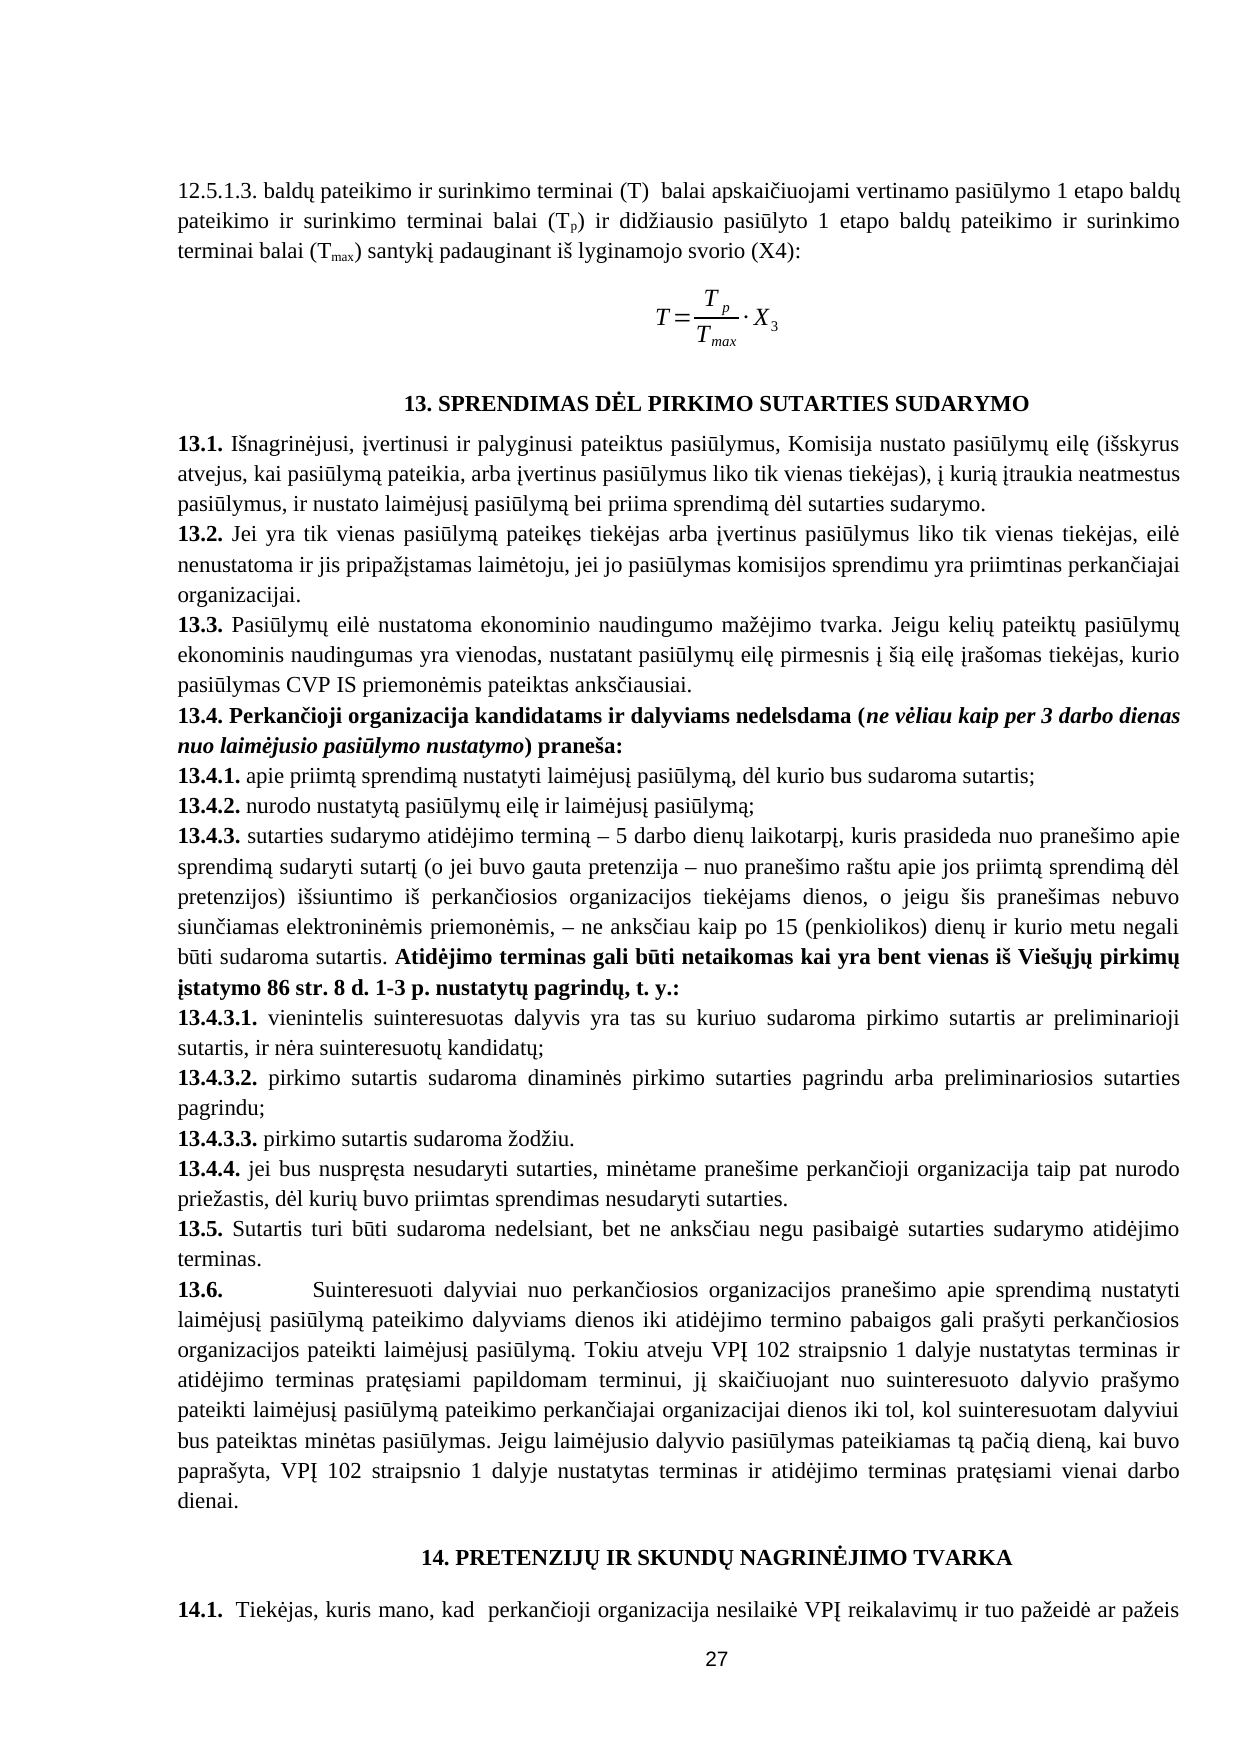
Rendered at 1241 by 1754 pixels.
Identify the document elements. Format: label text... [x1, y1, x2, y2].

text 13.4.3. sutarties sudarymo atidėjimo terminą – 5 darbo dienų laikotarpį, kuris prasideda nuo pranešimo apie sprendimą sudaryti sutartį (o jei buvo gauta pretenzija – nuo pranešimo raštu apie jos priimtą sprendimą dėl pretenzijos) išsiuntimo iš perkančiosios organizacijos tiekėjams dienos, o jeigu šis pranešimas nebuvo siunčiamas elektroninėmis priemonėmis, – ne anksčiau kaip po 15 (penkiolikos) dienų ir kurio metu negali būti sudaroma sutartis. Atidėjimo terminas gali būti netaikomas kai yra bent vienas iš Viešųjų pirkimų įstatymo 86 str. 8 d. 1-3 p. nustatytų pagrindų, t. y.: [177, 822, 1181, 1000]
text 13.4.3.1. vienintelis suinteresuotas dalyvis yra tas su kuriuo sudaroma pirkimo sutartis ar preliminarioji sutartis, ir nėra suinteresuotų kandidatų; [177, 1004, 1181, 1060]
text 13. SPRENDIMAS DĖL PIRKIMO SUTARTIES SUDARYMO [177, 390, 1181, 417]
text 13.4.4. jei bus nuspręsta nesudaryti sutarties, minėtame pranešime perkančioji organizacija taip pat nurodo priežastis, dėl kurių buvo priimtas sprendimas nesudaryti sutarties. [177, 1155, 1181, 1211]
text 13.4.1. apie priimtą sprendimą nustatyti laimėjusį pasiūlymą, dėl kurio bus sudaroma sutartis; [177, 762, 1181, 788]
text 13.2. Jei yra tik vienas pasiūlymą pateikęs tiekėjas arba įvertinus pasiūlymus liko tik vienas tiekėjas, eilė nenustatoma ir jis pripažįstamas laimėtoju, jei jo pasiūlymas komisijos sprendimu yra priimtinas perkančiajai organizacijai. [177, 520, 1181, 607]
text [177, 1596, 1181, 1623]
text 13.6. Suinteresuoti dalyviai nuo perkančiosios organizacijos pranešimo apie sprendimą nustatyti laimėjusį pasiūlymą pateikimo dalyviams dienos iki atidėjimo termino pabaigos gali prašyti perkančiosios organizacijos pateikti laimėjusį pasiūlymą. Tokiu atveju VPĮ 102 straipsnio 1 dalyje nustatytas terminas ir atidėjimo terminas pratęsiami papildomam terminui, jį skaičiuojant nuo suinteresuoto dalyvio prašymo pateikti laimėjusį pasiūlymą pateikimo perkančiajai organizacijai dienos iki tol, kol suinteresuotam dalyviui bus pateiktas minėtas pasiūlymas. Jeigu laimėjusio dalyvio pasiūlymas pateikiamas tą pačią dieną, kai buvo paprašyta, VPĮ 102 straipsnio 1 dalyje nustatytas terminas ir atidėjimo terminas pratęsiami vienai darbo dienai. [177, 1276, 1181, 1513]
text 13.3. Pasiūlymų eilė nustatoma ekonominio naudingumo mažėjimo tvarka. Jeigu kelių pateiktų pasiūlymų ekonominis naudingumas yra vienodas, nustatant pasiūlymų eilę pirmesnis į šią eilę įrašomas tiekėjas, kurio pasiūlymas CVP IS priemonėmis pateiktas anksčiausiai. [177, 611, 1181, 698]
text 13.4. Perkančioji organizacija kandidatams ir dalyviams nedelsdama (ne vėliau kaip per 3 darbo dienas nuo laimėjusio pasiūlymo nustatymo) praneša: [177, 702, 1181, 758]
text 13.5. Sutartis turi būti sudaroma nedelsiant, bet ne anksčiau negu pasibaigė sutarties sudarymo atidėjimo terminas. [177, 1215, 1181, 1272]
text 13.1. Išnagrinėjusi, įvertinusi ir palyginusi pateiktus pasiūlymus, Komisija nustato pasiūlymų eilę (išskyrus atvejus, kai pasiūlymą pateikia, arba įvertinus pasiūlymus liko tik vienas tiekėjas), į kurią įtraukia neatmestus pasiūlymus, ir nustato laimėjusį pasiūlymą bei priima sprendimą dėl sutarties sudarymo. [177, 430, 1181, 517]
text 13.4.2. nurodo nustatytą pasiūlymų eilę ir laimėjusį pasiūlymą; [177, 792, 1181, 819]
text 12.5.1.3. baldų pateikimo ir surinkimo terminai (T) balai apskaičiuojami vertinamo pasiūlymo 1 etapo baldų pateikimo ir surinkimo terminai balai (Tp) ir didžiausio pasiūlyto 1 etapo baldų pateikimo ir surinkimo terminai balai (Tmax) santykį padauginant iš lyginamojo svorio (X4): [177, 177, 1181, 264]
text 13.4.3.2. pirkimo sutartis sudaroma dinaminės pirkimo sutarties pagrindu arba preliminariosios sutarties pagrindu; [177, 1064, 1181, 1121]
text 13.4.3.3. pirkimo sutartis sudaroma žodžiu. [177, 1124, 1181, 1151]
text 14. PRETENZIJŲ IR SKUNDŲ NAGRINĖJIMO TVARKA [177, 1544, 1181, 1570]
